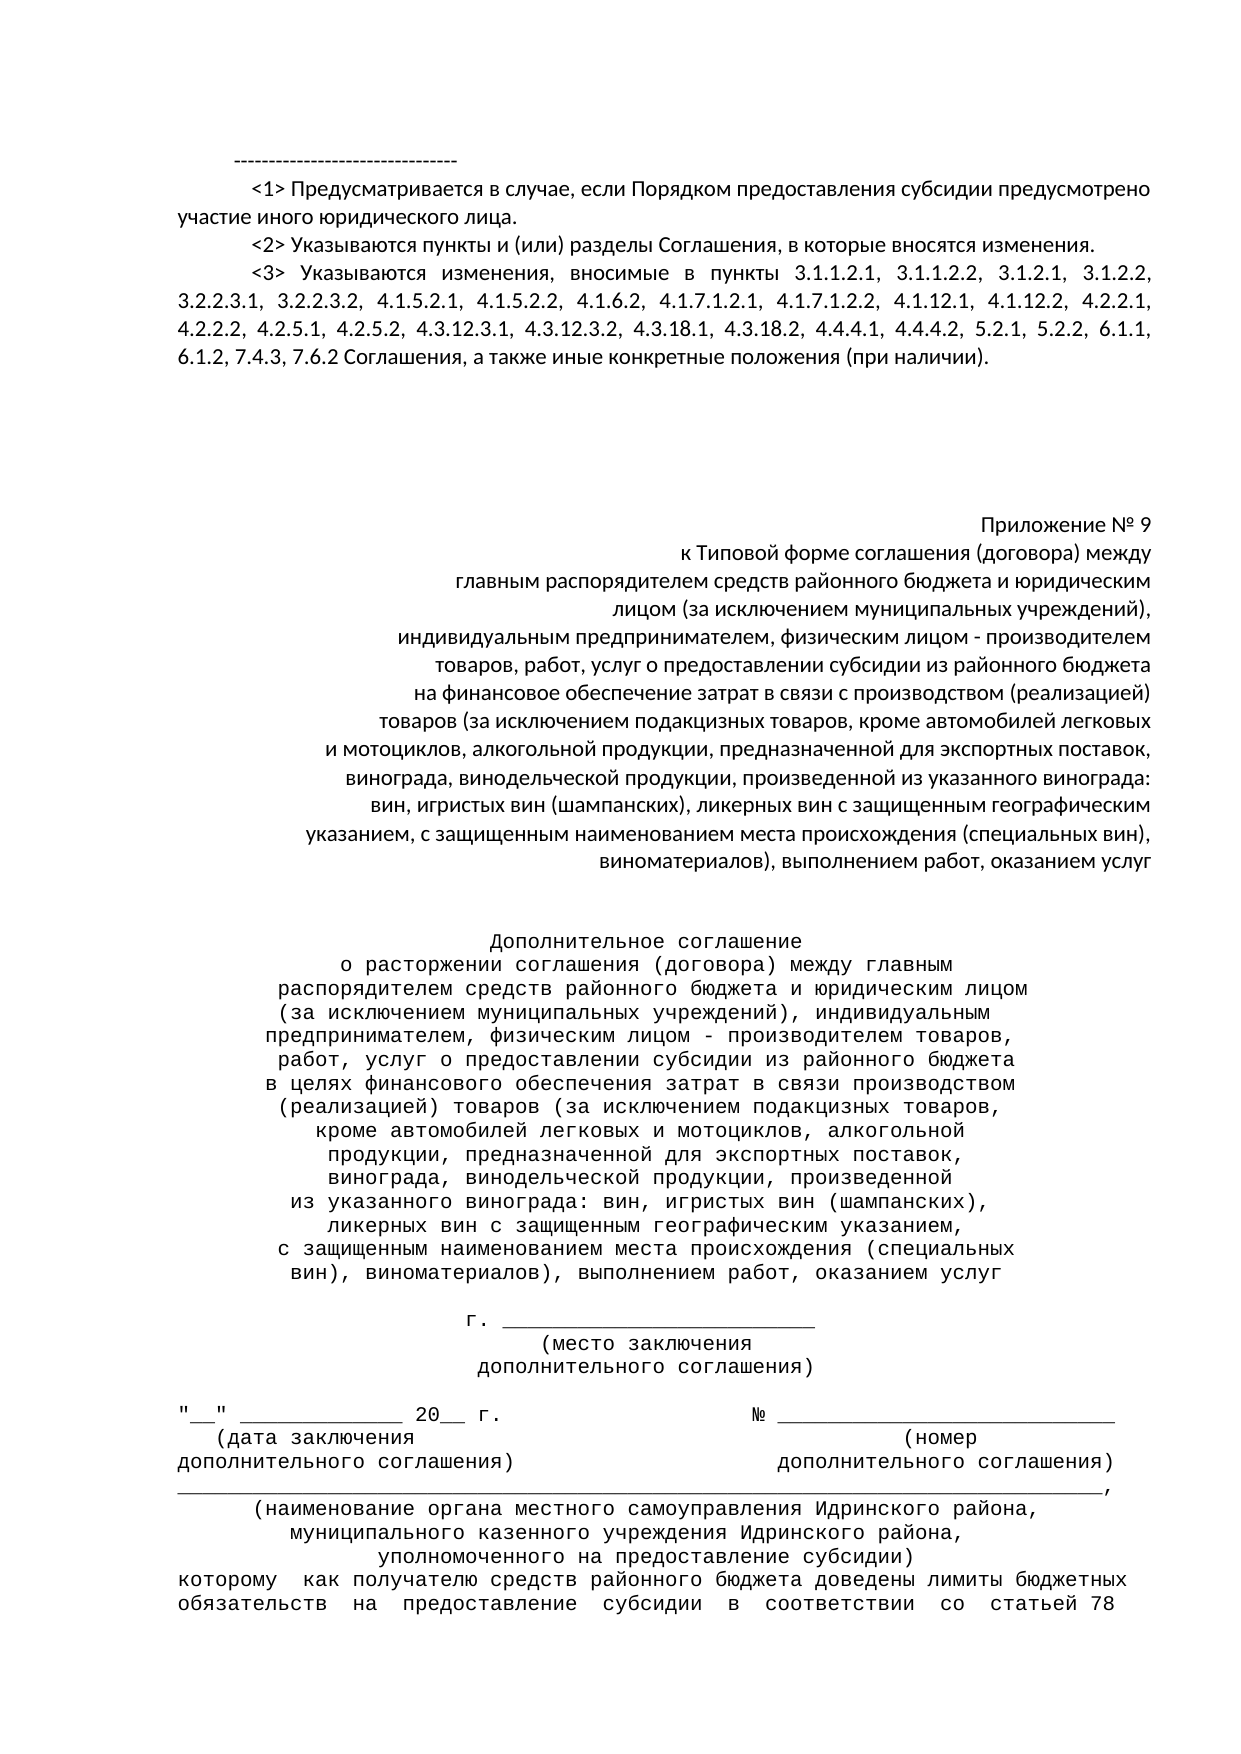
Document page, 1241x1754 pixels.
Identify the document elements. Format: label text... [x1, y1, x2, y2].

text предпринимателем, физическим лицом - производителем товаров, [177, 1025, 1152, 1049]
text виноматериалов), выполнением работ, оказанием услуг [177, 847, 1152, 875]
text дополнительного соглашения) дополнительного соглашения) [177, 1451, 1152, 1475]
text <1> Предусматривается в случае, если Порядком предоставления субсидии предусмотрено участие иного юридического лица. [177, 174, 1152, 230]
text уполномоченного на предоставление субсидии) [177, 1546, 1152, 1569]
text к Типовой форме соглашения (договора) между [177, 538, 1152, 566]
text товаров (за исключением подакцизных товаров, кроме автомобилей легковых [177, 707, 1152, 734]
text винограда, винодельческой продукции, произведенной [177, 1167, 1152, 1191]
text (место заключения [177, 1333, 1152, 1356]
text Приложение № 9 [177, 510, 1152, 538]
text индивидуальным предпринимателем, физическим лицом - производителем [177, 622, 1152, 651]
text (за исключением муниципальных учреждений), индивидуальным [177, 1002, 1152, 1025]
text вин), виноматериалов), выполнением работ, оказанием услуг [177, 1262, 1152, 1286]
text на финансовое обеспечение затрат в связи с производством (реализацией) [177, 678, 1152, 707]
text продукции, предназначенной для экспортных поставок, [177, 1144, 1152, 1167]
text __________________________________________________________________________, [177, 1475, 1152, 1498]
text -------------------------------- [177, 146, 1152, 174]
text ликерных вин с защищенным географическим указанием, [177, 1214, 1152, 1238]
text распорядителем средств районного бюджета и юридическим лицом [177, 978, 1152, 1002]
text <3> Указываются изменения, вносимые в пункты 3.1.1.2.1, 3.1.1.2.2, 3.1.2.1, 3.1.2.2, 3.2.2.3.1, 3.2.2.3.2, 4.1.5.2.1, 4.1.5.2.2, 4.1.6.2, 4.1.7.1.2.1, 4.1.7.1.2.2, 4.1.12.1, 4.1.12.2, 4.2.2.1, 4.2.2.2, 4.2.5.1, 4.2.5.2, 4.3.12.3.1, 4.3.12.3.2, 4.3.18.1, 4.3.18.2, 4.4.4.1, 4.4.4.2, 5.2.1, 5.2.2, 6.1.1, 6.1.2, 7.4.3, 7.6.2 Соглашения, а также иные конкретные положения (при наличии). [177, 258, 1152, 370]
text товаров, работ, услуг о предоставлении субсидии из районного бюджета [177, 651, 1152, 678]
text кроме автомобилей легковых и мотоциклов, алкогольной [177, 1120, 1152, 1144]
text Дополнительное соглашение [177, 931, 1152, 954]
text указанием, с защищенным наименованием места происхождения (специальных вин), [177, 819, 1152, 847]
text (реализацией) товаров (за исключением подакцизных товаров, [177, 1096, 1152, 1120]
text из указанного винограда: вин, игристых вин (шампанских), [177, 1191, 1152, 1214]
text (дата заключения (номер [177, 1427, 1152, 1451]
text г. _________________________ [177, 1309, 1152, 1333]
text (наименование органа местного самоуправления Идринского района, [177, 1498, 1152, 1522]
text работ, услуг о предоставлении субсидии из районного бюджета [177, 1049, 1152, 1073]
text главным распорядителем средств районного бюджета и юридическим [177, 566, 1152, 594]
text дополнительного соглашения) [177, 1356, 1152, 1380]
text и мотоциклов, алкогольной продукции, предназначенной для экспортных поставок, [177, 734, 1152, 763]
text вин, игристых вин (шампанских), ликерных вин с защищенным географическим [177, 791, 1152, 819]
text муниципального казенного учреждения Идринского района, [177, 1522, 1152, 1546]
text обязательств на предоставление субсидии в соответствии со статьей 78 [177, 1593, 1152, 1617]
text о расторжении соглашения (договора) между главным [177, 954, 1152, 978]
text с защищенным наименованием места происхождения (специальных [177, 1238, 1152, 1262]
text лицом (за исключением муниципальных учреждений), [177, 594, 1152, 622]
text которому как получателю средств районного бюджета доведены лимиты бюджетных [177, 1569, 1152, 1593]
text <2> Указываются пункты и (или) разделы Соглашения, в которые вносятся изменения. [177, 230, 1152, 258]
text винограда, винодельческой продукции, произведенной из указанного винограда: [177, 763, 1152, 791]
text в целях финансового обеспечения затрат в связи производством [177, 1073, 1152, 1096]
text "__" _____________ 20__ г. № ___________________________ [177, 1404, 1152, 1427]
